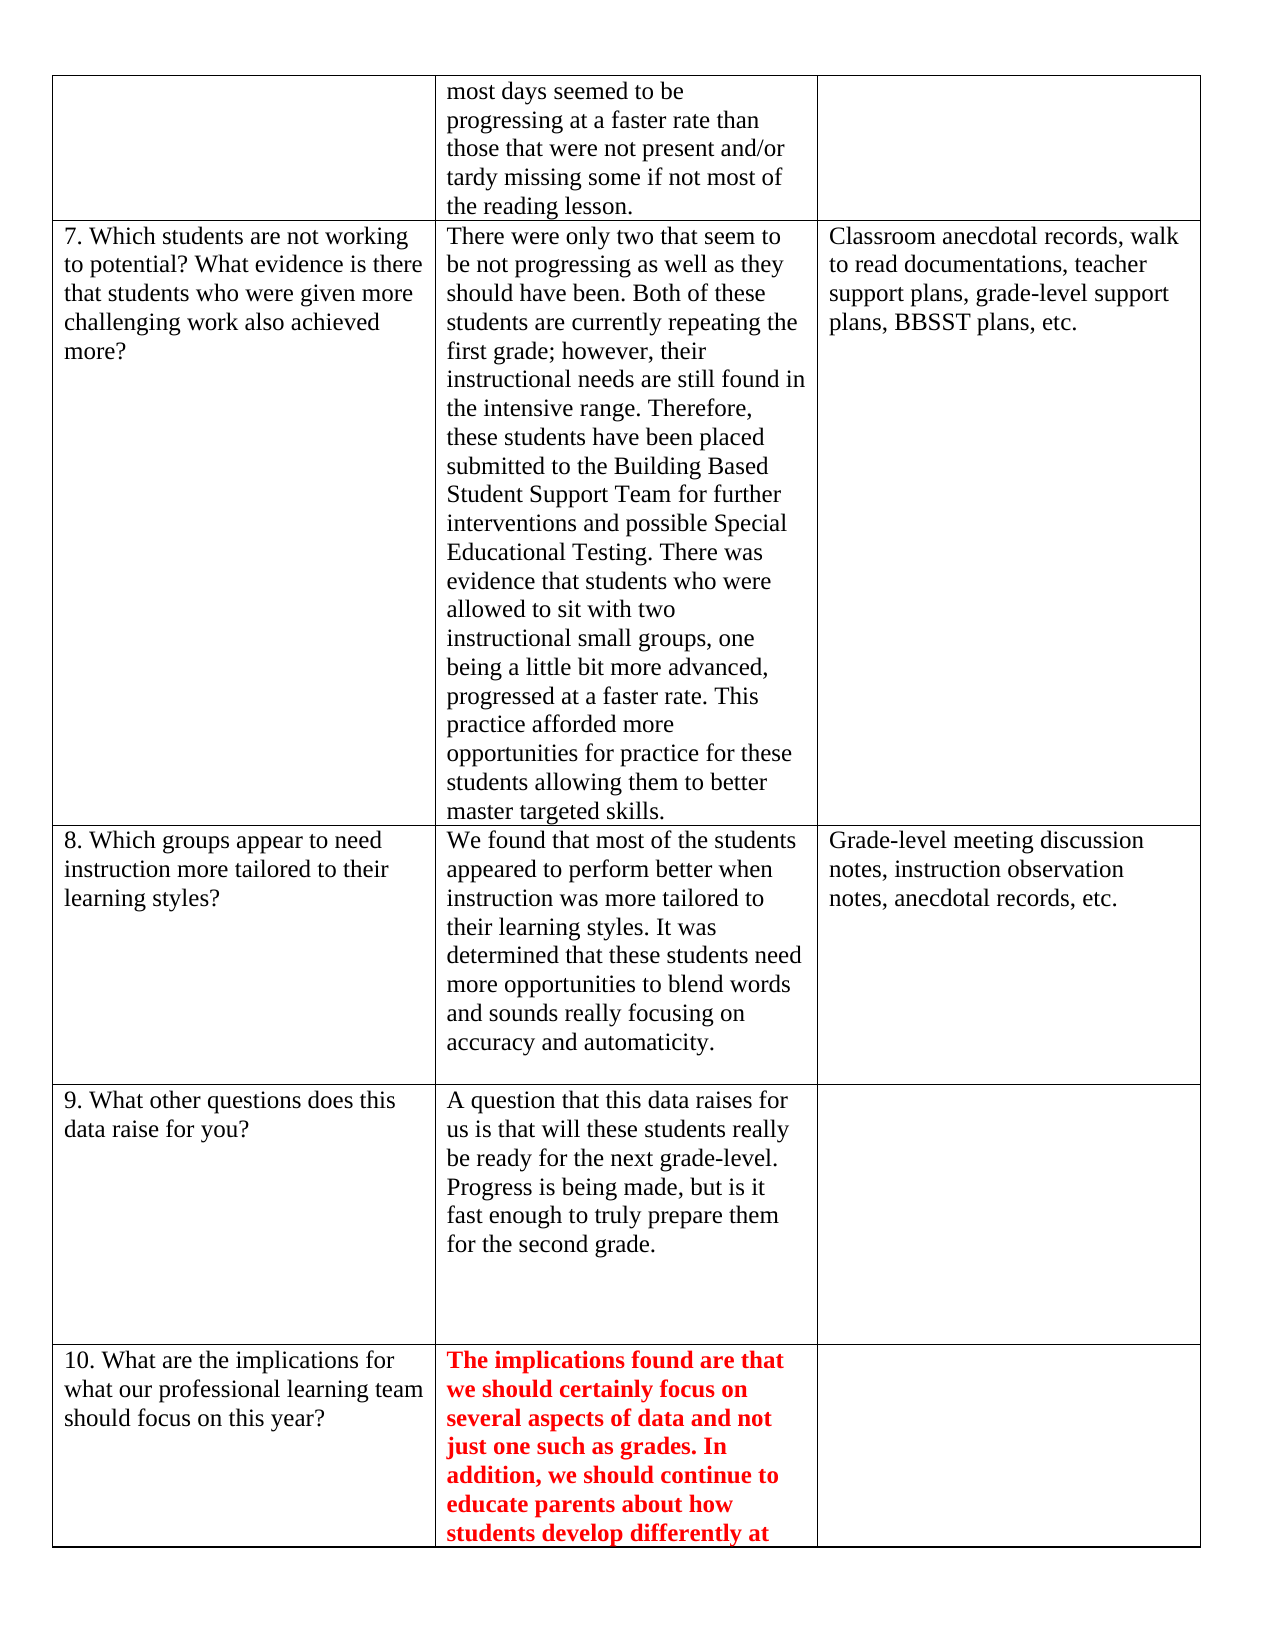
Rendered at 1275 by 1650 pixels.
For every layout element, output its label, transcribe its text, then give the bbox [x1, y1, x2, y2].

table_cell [53, 1345, 435, 1546]
table_cell 8. Which groups appear to need instruction more tailored to their learning styles? [53, 826, 435, 1084]
table_cell There were only two that seem to be not progressing as well as they should have been. Both of these students are currently repeating the first grade; however, their instructional needs are still found in the intensive range. Therefore, these students have been placed submitted to the Building Based Student Support Team for further interventions and possible Special Educational Testing. There was evidence that students who were allowed to sit with two instructional small groups, one being a little bit more advanced, progressed at a faster rate. This practice afforded more opportunities for practice for these students allowing them to better master targeted skills. [436, 221, 817, 824]
table_cell A question that this data raises for us is that will these students really be ready for the next grade-level. Progress is being made, but is it fast enough to truly prepare them for the second grade. [436, 1085, 817, 1344]
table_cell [436, 76, 817, 220]
table_cell Grade-level meeting discussion notes, instruction observation notes, anecdotal records, etc. [818, 826, 1200, 1084]
table_cell Classroom anecdotal records, walk to read documentations, teacher support plans, grade-level support plans, BBSST plans, etc. [818, 221, 1200, 824]
table_cell 7. Which students are not working to potential? What evidence is there that students who were given more challenging work also achieved more? [53, 221, 435, 824]
table_cell [818, 1085, 1200, 1344]
table_cell 9. What other questions does this data raise for you? [53, 1085, 435, 1344]
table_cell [53, 76, 435, 220]
table_cell We found that most of the students appeared to perform better when instruction was more tailored to their learning styles. It was determined that these students need more opportunities to blend words and sounds really focusing on accuracy and automaticity. [436, 826, 817, 1084]
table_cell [436, 1345, 817, 1546]
table_cell [818, 76, 1200, 220]
table_cell [818, 1345, 1200, 1546]
